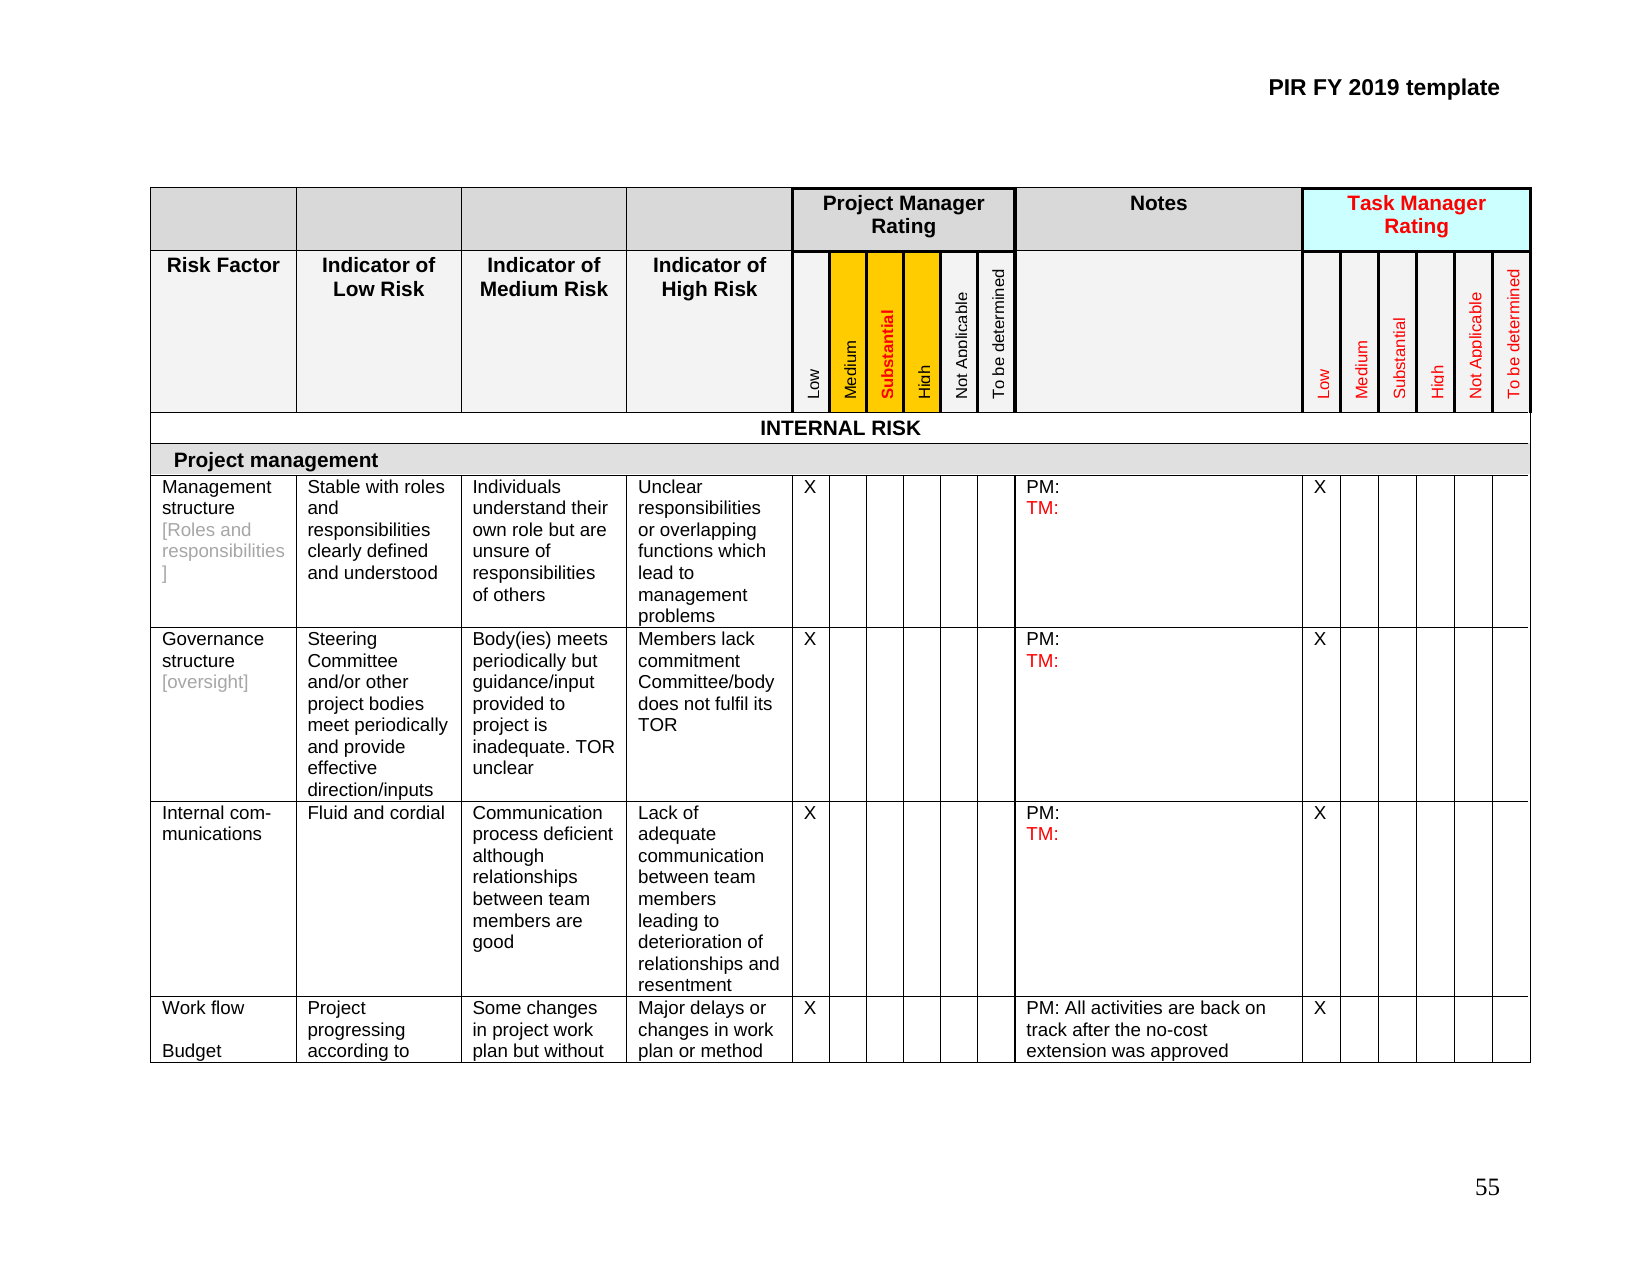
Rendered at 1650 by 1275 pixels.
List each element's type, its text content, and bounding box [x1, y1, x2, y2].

table_header [151, 188, 296, 250]
table_cell Lack of adequate communication between team members leading to deterioration of relationships and resentment [627, 802, 792, 996]
table_cell X [793, 476, 829, 627]
table_cell [867, 997, 903, 1062]
table_cell PM: All activities are back on track after the no-cost extension was approved [1016, 997, 1302, 1062]
table_cell [1417, 802, 1454, 996]
table_cell Major delays or changes in work plan or method of implementation [627, 997, 792, 1062]
table_cell [1341, 628, 1378, 801]
table_cell Body(ies) meets periodically but guidance/input provided to project is inadequate. TOR unclear [462, 628, 626, 801]
table_header [297, 188, 461, 250]
table_header [627, 188, 791, 250]
table_cell [830, 476, 866, 627]
table_cell [1455, 997, 1492, 1062]
table_cell [904, 997, 940, 1062]
table_cell [867, 802, 903, 996]
table_cell Not Applicable [1456, 253, 1491, 412]
table_cell To be determined [979, 253, 1013, 412]
table_cell [830, 997, 866, 1062]
table_cell To be determined [1494, 253, 1529, 412]
table_cell High [1418, 253, 1453, 412]
table_cell Some changes in project work plan but without major effect on overall timetable [462, 997, 626, 1062]
table_cell Low [1304, 253, 1339, 412]
table_cell [830, 628, 866, 801]
table_cell [1379, 997, 1416, 1062]
table_cell Steering Committee and/or other project bodies meet periodically and provide effective direction/inputs [297, 628, 461, 801]
table_cell Fluid and cordial [297, 802, 461, 996]
table_cell [1417, 628, 1454, 801]
table_cell [941, 802, 977, 996]
table_cell [941, 628, 977, 801]
table_cell [1493, 996, 1530, 1062]
table_cell [904, 628, 940, 801]
table_cell [1455, 476, 1492, 627]
table_header Task Manager Rating [1304, 190, 1529, 250]
table_cell PM: TM: [1016, 476, 1302, 627]
table_cell [1455, 802, 1492, 996]
table_cell [1379, 802, 1416, 996]
table_cell Project management [151, 443, 1530, 474]
table_cell X [793, 997, 829, 1062]
table_header [462, 188, 626, 250]
table_cell [1379, 476, 1416, 627]
table_cell Governance structure [oversight] [151, 628, 296, 801]
table_cell X [793, 628, 829, 801]
table_cell High [905, 253, 939, 412]
table_cell [1493, 475, 1530, 627]
table_cell [1341, 802, 1378, 996]
table_cell [1341, 997, 1378, 1062]
table_cell [941, 997, 977, 1062]
table_cell X [1303, 628, 1340, 801]
table_cell Internal communications [151, 802, 296, 996]
table_cell Substantial [1380, 253, 1415, 412]
table_cell Substantial [868, 253, 902, 412]
table_cell [1341, 476, 1378, 627]
table_cell Indicator of Low Risk [297, 251, 461, 412]
table_cell [1017, 251, 1301, 412]
table_cell Risk Factor [151, 251, 296, 412]
table_cell Communication process deficient although relationships between team members are good [462, 802, 626, 996]
table_cell [1379, 628, 1416, 801]
table_cell X [793, 802, 829, 996]
table_cell [978, 802, 1014, 996]
table_cell Low [794, 253, 828, 412]
table_cell [867, 628, 903, 801]
table_cell [1417, 476, 1454, 627]
table_cell Stable with roles and responsibilities clearly defined and understood [297, 476, 461, 627]
table_cell Individuals understand their own role but are unsure of responsibilities of others [462, 476, 626, 627]
table_cell Indicator of Medium Risk [462, 251, 626, 412]
table_cell PM: TM: [1016, 802, 1302, 996]
table_header Project Manager Rating [794, 190, 1013, 250]
table_cell [941, 476, 977, 627]
table_cell Medium [831, 253, 865, 412]
table_cell [1417, 997, 1454, 1062]
table_cell [978, 476, 1014, 627]
table_cell [978, 997, 1014, 1062]
table_cell [1493, 627, 1530, 801]
table_header Notes [1017, 188, 1301, 250]
table_cell PM: TM: [1016, 628, 1302, 801]
table_cell [830, 802, 866, 996]
table_cell X [1303, 476, 1340, 627]
table_cell INTERNAL RISK [151, 412, 1530, 443]
table_cell Medium [1342, 253, 1377, 412]
table_cell [1493, 801, 1530, 996]
table_cell [904, 476, 940, 627]
table_cell [904, 802, 940, 996]
table_cell [867, 476, 903, 627]
table_cell Management structure [Roles and responsibilities] [151, 476, 296, 627]
table_cell Not Applicable [942, 253, 976, 412]
table_cell Project progressing according to work plan [297, 997, 461, 1062]
table_cell [1455, 628, 1492, 801]
table_cell Members lack commitment Committee/body does not fulfil its TOR [627, 628, 792, 801]
table_cell Unclear responsibilities or overlapping functions which lead to management problems [627, 476, 792, 627]
table_cell Work flow Budget [151, 997, 296, 1062]
table_cell Indicator of High Risk [627, 251, 791, 412]
table_cell [978, 628, 1014, 801]
table_cell X [1303, 997, 1340, 1062]
table_cell X [1303, 802, 1340, 996]
